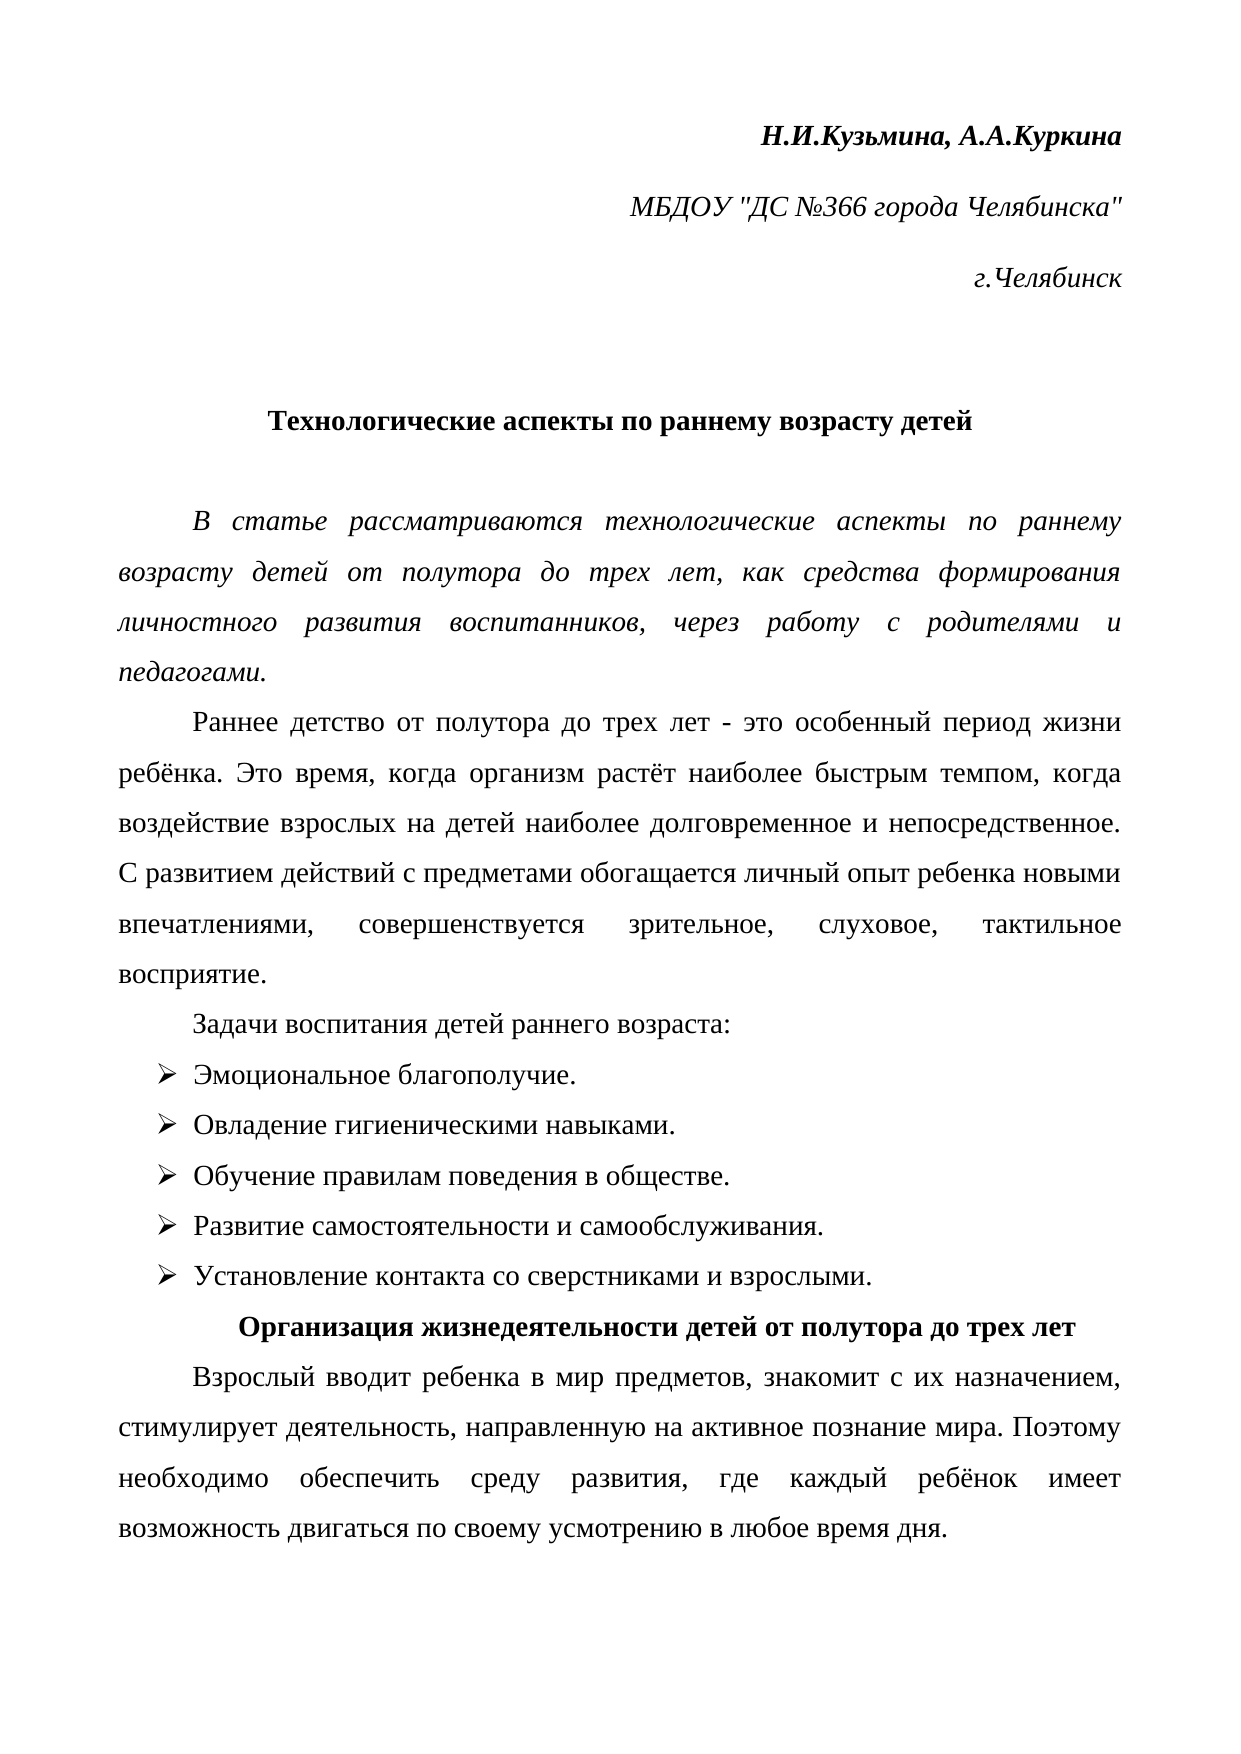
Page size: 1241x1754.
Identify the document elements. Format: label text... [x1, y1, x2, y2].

list Обучение правилам поведения в обществе. [156, 1158, 1122, 1191]
text г.Челябинск [118, 260, 1122, 294]
text В статье рассматриваются технологические аспекты по раннему возрасту детей от полутора до трех лет, как средства формирования личностного развития воспитанников, через работу с родителями и педагогами. [118, 503, 1122, 688]
text Технологические аспекты по раннему возрасту детей [118, 403, 1122, 436]
text Раннее детство от полутора до трех лет - это особенный период жизни ребёнка. Это время, когда организм растёт наиболее быстрым темпом, когда воздействие взрослых на детей наиболее долговременное и непосредственное. С развитием действий с предметами обогащается личный опыт ребенка новыми впечатлениями, совершенствуется зрительное, слуховое, тактильное восприятие. [118, 704, 1122, 990]
text МБДОУ "ДС №366 города Челябинска" [118, 189, 1122, 223]
text Взрослый вводит ребенка в мир предметов, знакомит с их назначением, стимулирует деятельность, направленную на активное познание мира. Поэтому необходимо обеспечить среду развития, где каждый ребёнок имеет возможность двигаться по своему усмотрению в любое время дня. [118, 1359, 1122, 1544]
text Задачи воспитания детей раннего возраста: [118, 1006, 1122, 1040]
list Развитие самостоятельности и самообслуживания. [156, 1208, 1122, 1242]
text Организация жизнедеятельности детей от полутора до трех лет [118, 1309, 1122, 1342]
text Н.И.Кузьмина, А.А.Куркина [118, 118, 1122, 152]
list Эмоциональное благополучие. [156, 1057, 1122, 1090]
list Овладение гигиеническими навыками. [156, 1107, 1122, 1141]
list Установление контакта со сверстниками и взрослыми. [156, 1258, 1122, 1292]
